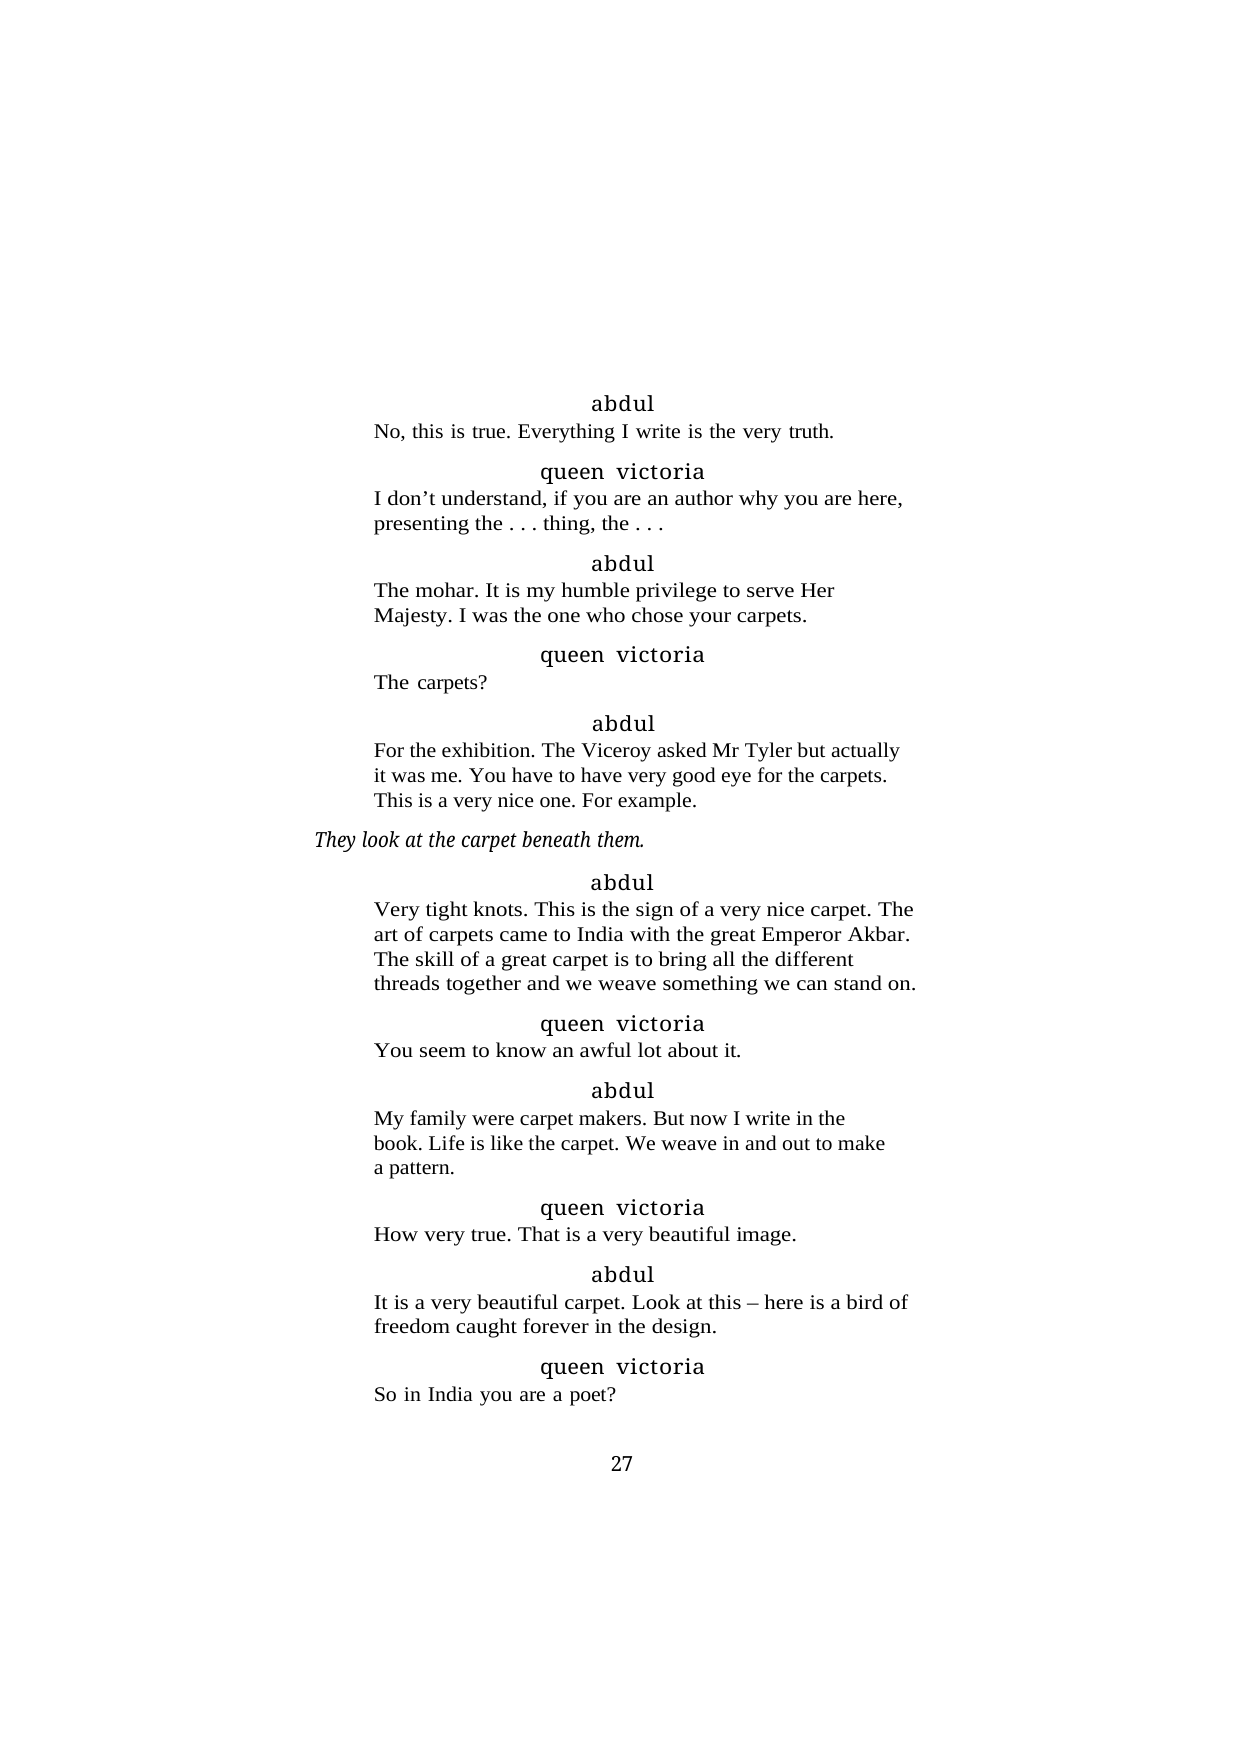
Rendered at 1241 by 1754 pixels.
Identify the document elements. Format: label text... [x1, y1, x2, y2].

text queen victoria [314, 1193, 931, 1221]
text 27 [314, 1449, 930, 1477]
text abdul [592, 709, 1065, 737]
text Very tight knots. This is the sign of a very nice carpet. The art of carpets came to India with the great Emperor Akbar. The skill of a great carpet is to bring all the different threads together and we weave something we can stand on. [374, 897, 918, 995]
text queen victoria [314, 1352, 931, 1381]
text abdul [314, 549, 931, 577]
text abdul [314, 1076, 931, 1105]
text abdul [175, 868, 653, 896]
text The carpets? [374, 670, 490, 694]
text abdul [314, 389, 931, 418]
text queen victoria [314, 641, 931, 669]
text So in India you are a poet? [374, 1382, 1065, 1406]
text For the exhibition. The Viceroy asked Mr Tyler but actually it was me. You have to have very good eye for the carpets. This is a very nice one. For example. [374, 738, 900, 812]
text The mohar. It is my humble privilege to serve Her Majesty. I was the one who chose your carpets. [374, 578, 916, 627]
text I don’t understand, if you are an author why you are here, presenting the . . . thing, the . . . [374, 486, 909, 535]
text queen victoria [314, 457, 931, 485]
text How very true. That is a very beautiful image. [374, 1222, 1065, 1246]
text abdul [314, 1260, 931, 1289]
text No, this is true. Everything I write is the very truth. [374, 419, 1065, 443]
text They look at the carpet beneath them. [175, 825, 645, 854]
text queen victoria [314, 1009, 931, 1037]
text You seem to know an awful lot about it. [374, 1038, 1065, 1062]
text My family were carpet makers. But now I write in the book. Life is like the carpet. We weave in and out to make a pattern. [374, 1106, 888, 1179]
text It is a very beautiful carpet. Look at this – here is a bird of freedom caught forever in the design. [374, 1290, 909, 1338]
